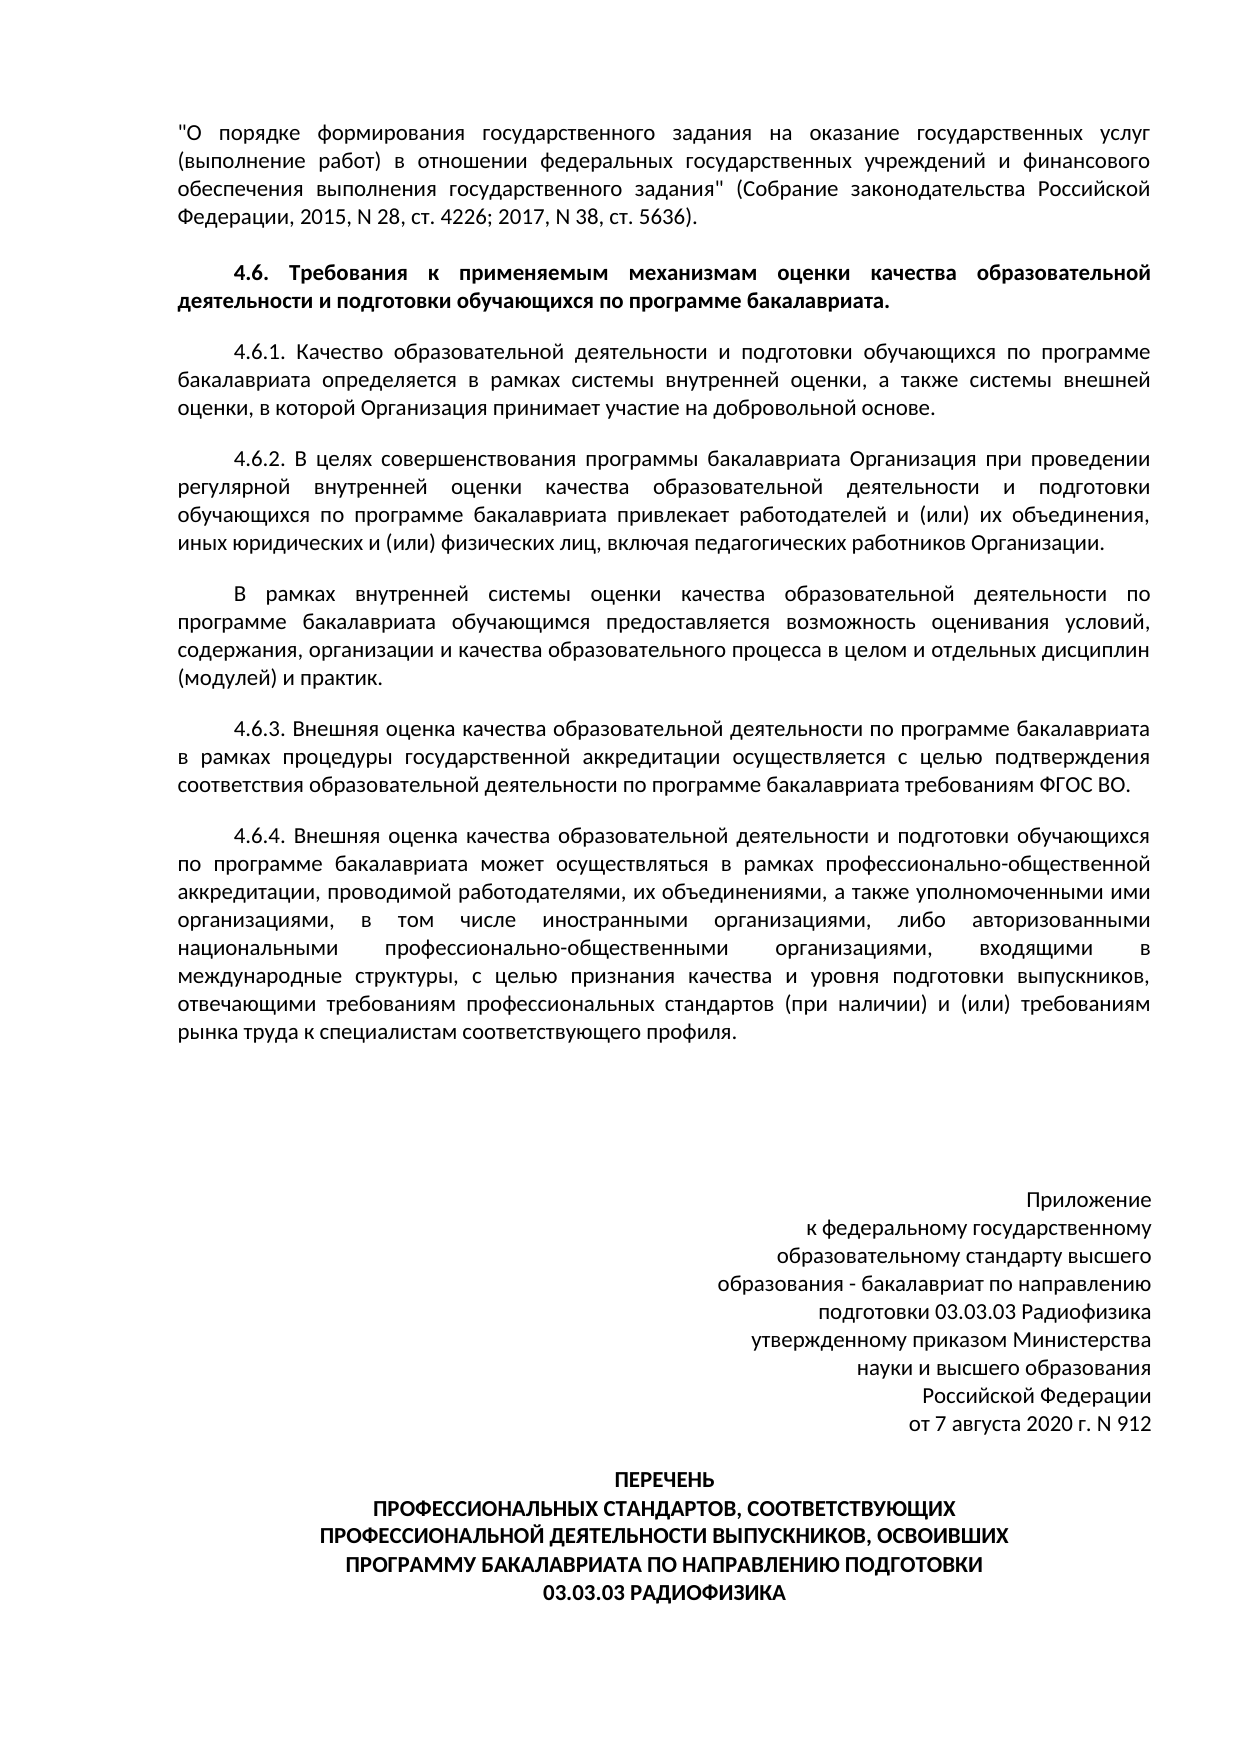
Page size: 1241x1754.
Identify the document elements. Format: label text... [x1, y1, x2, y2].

text 4.6.3. Внешняя оценка качества образовательной деятельности по программе бакалавриата в рамках процедуры государственной аккредитации осуществляется с целью подтверждения соответствия образовательной деятельности по программе бакалавриата требованиям ФГОС ВО. [177, 714, 1152, 798]
text науки и высшего образования [177, 1353, 1152, 1382]
text утвержденному приказом Министерства [177, 1326, 1152, 1353]
title ПРОФЕССИОНАЛЬНОЙ ДЕЯТЕЛЬНОСТИ ВЫПУСКНИКОВ, ОСВОИВШИХ [177, 1522, 1152, 1550]
text образовательному стандарту высшего [177, 1241, 1152, 1269]
text 4.6.4. Внешняя оценка качества образовательной деятельности и подготовки обучающихся по программе бакалавриата может осуществляться в рамках профессионально-общественной аккредитации, проводимой работодателями, их объединениями, а также уполномоченными ими организациями, в том числе иностранными организациями, либо авторизованными национальными профессионально-общественными организациями, входящими в международные структуры, с целью признания качества и уровня подготовки выпускников, отвечающими требованиям профессиональных стандартов (при наличии) и (или) требованиям рынка труда к специалистам соответствующего профиля. [177, 821, 1152, 1045]
text к федеральному государственному [177, 1213, 1152, 1241]
text 4.6.2. В целях совершенствования программы бакалавриата Организация при проведении регулярной внутренней оценки качества образовательной деятельности и подготовки обучающихся по программе бакалавриата привлекает работодателей и (или) их объединения, иных юридических и (или) физических лиц, включая педагогических работников Организации. [177, 444, 1152, 556]
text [177, 118, 1152, 230]
title ПЕРЕЧЕНЬ [177, 1466, 1152, 1494]
text Приложение [177, 1185, 1152, 1213]
text Российской Федерации [177, 1382, 1152, 1409]
title 4.6. Требования к применяемым механизмам оценки качества образовательной деятельности и подготовки обучающихся по программе бакалавриата. [177, 258, 1152, 314]
text от 7 августа 2020 г. N 912 [177, 1409, 1152, 1438]
title 03.03.03 РАДИОФИЗИКА [177, 1578, 1152, 1606]
title ПРОГРАММУ БАКАЛАВРИАТА ПО НАПРАВЛЕНИЮ ПОДГОТОВКИ [177, 1550, 1152, 1578]
text В рамках внутренней системы оценки качества образовательной деятельности по программе бакалавриата обучающимся предоставляется возможность оценивания условий, содержания, организации и качества образовательного процесса в целом и отдельных дисциплин (модулей) и практик. [177, 579, 1152, 691]
title ПРОФЕССИОНАЛЬНЫХ СТАНДАРТОВ, СООТВЕТСТВУЮЩИХ [177, 1494, 1152, 1522]
text образования - бакалавриат по направлению [177, 1269, 1152, 1297]
text 4.6.1. Качество образовательной деятельности и подготовки обучающихся по программе бакалавриата определяется в рамках системы внутренней оценки, а также системы внешней оценки, в которой Организация принимает участие на добровольной основе. [177, 337, 1152, 421]
text подготовки 03.03.03 Радиофизика [177, 1297, 1152, 1326]
